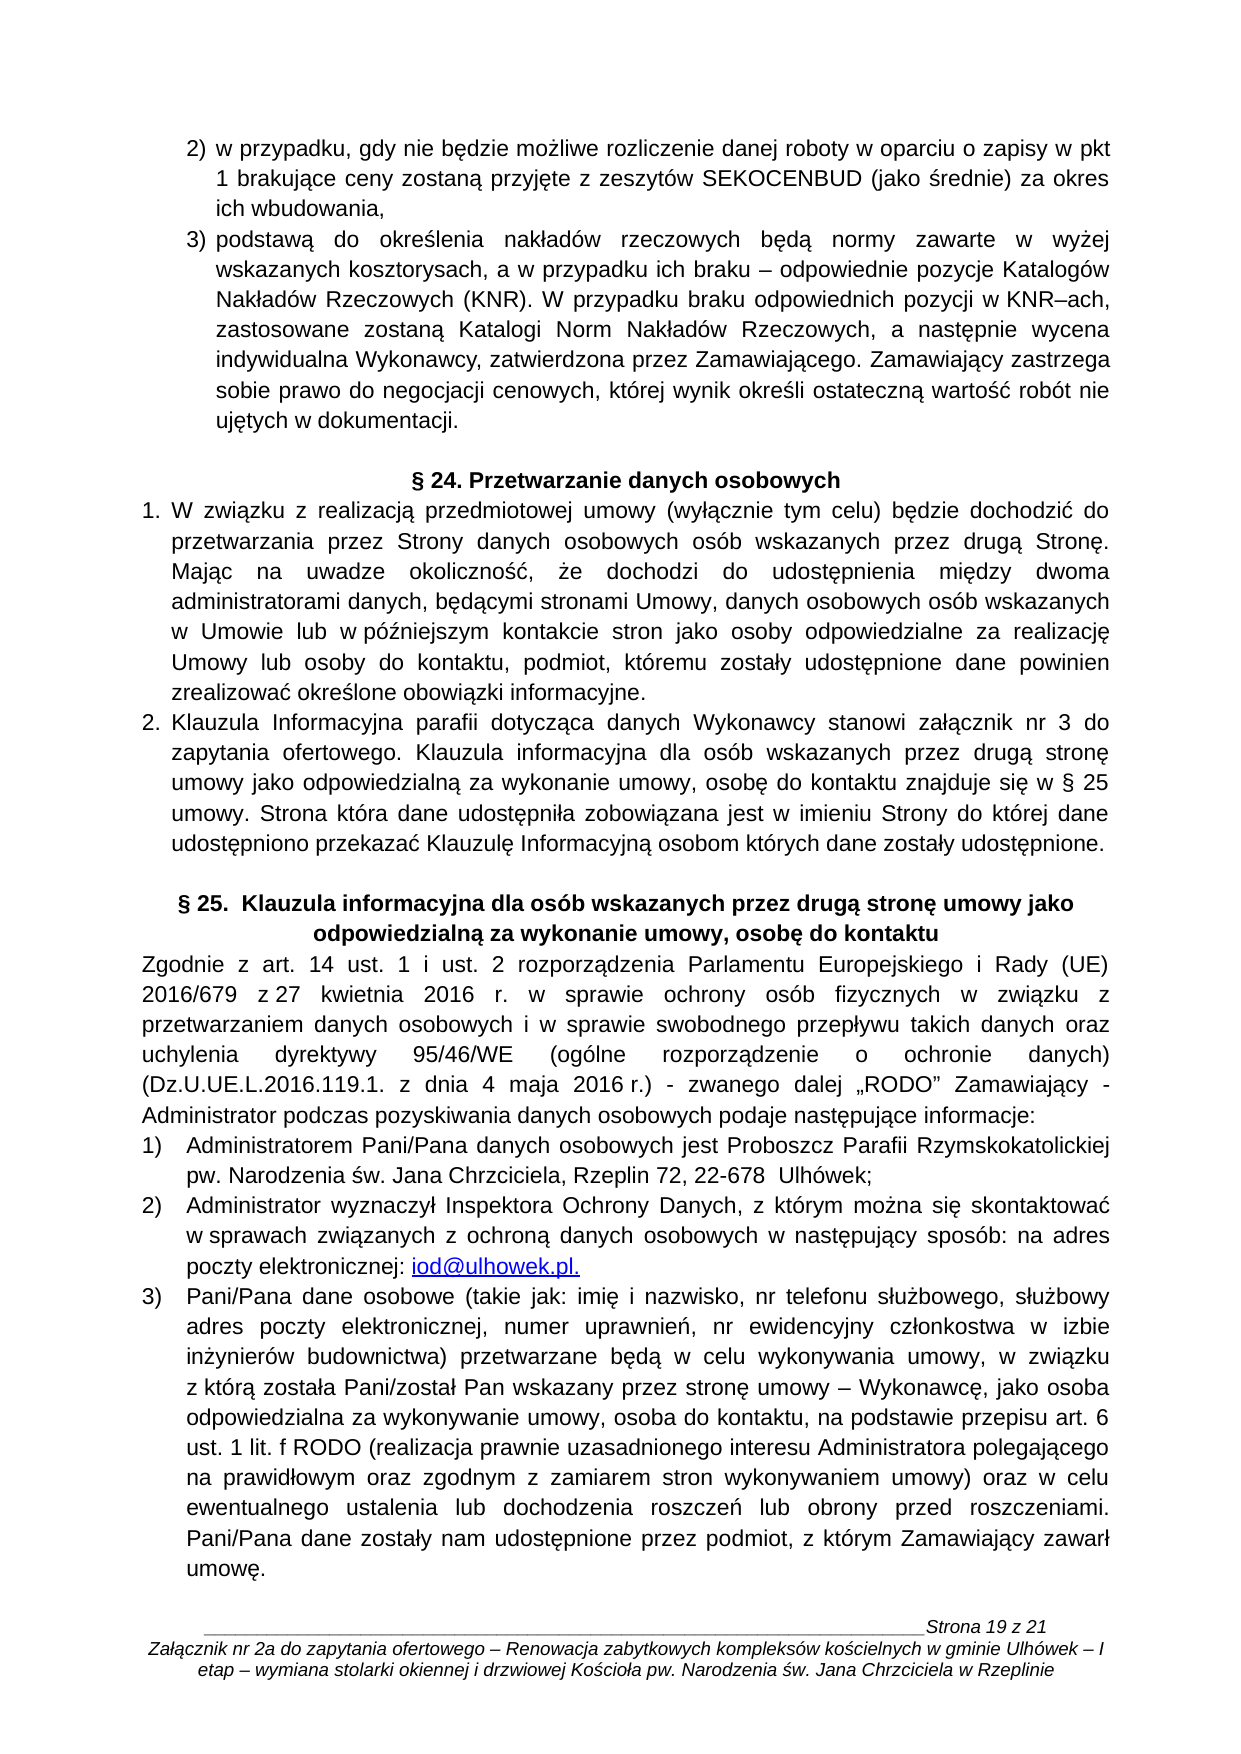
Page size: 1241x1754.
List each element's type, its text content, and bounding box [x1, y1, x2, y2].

text Zgodnie z art. 14 ust. 1 i ust. 2 rozporządzenia Parlamentu Europejskiego i Rady (UE) 2016/679 z 27 kwietnia 2016 r. w sprawie ochrony osób fizycznych w związku z przetwarzaniem danych osobowych i w sprawie swobodnego przepływu takich danych oraz uchylenia dyrektywy 95/46/WE (ogólne rozporządzenie o ochronie danych) (Dz.U.UE.L.2016.119.1. z dnia 4 maja 2016 r.) - zwanego dalej „RODO” Zamawiający - Administrator podczas pozyskiwania danych osobowych podaje następujące informacje: [142, 951, 1110, 1128]
list w przypadku, gdy nie będzie możliwe rozliczenie danej roboty w oparciu o zapisy w pkt 1 brakujące ceny zostaną przyjęte z zeszytów SEKOCENBUD (jako średnie) za okres ich wbudowania, [186, 135, 1110, 222]
list podstawą do określenia nakładów rzeczowych będą normy zawarte w wyżej wskazanych kosztorysach, a w przypadku ich braku – odpowiednie pozycje Katalogów Nakładów Rzeczowych (KNR). W przypadku braku odpowiednich pozycji w KNR–ach, zastosowane zostaną Katalogi Norm Nakładów Rzeczowych, a następnie wycena indywidualna Wykonawcy, zatwierdzona przez Zamawiającego. Zamawiający zastrzega sobie prawo do negocjacji cenowych, której wynik określi ostateczną wartość robót nie ujętych w dokumentacji. [186, 226, 1110, 433]
list Administrator wyznaczył Inspektora Ochrony Danych, z którym można się skontaktować w sprawach związanych z ochroną danych osobowych w następujący sposób: na adres poczty elektronicznej: iod@ulhowek.pl. [142, 1192, 1110, 1279]
list Administratorem Pani/Pana danych osobowych jest Proboszcz Parafii Rzymskokatolickiej pw. Narodzenia św. Jana Chrzciciela, Rzeplin 72, 22-678 Ulhówek; [142, 1132, 1110, 1188]
list W związku z realizacją przedmiotowej umowy (wyłącznie tym celu) będzie dochodzić do przetwarzania przez Strony danych osobowych osób wskazanych przez drugą Stronę. Mając na uwadze okoliczność, że dochodzi do udostępnienia między dwoma administratorami danych, będącymi stronami Umowy, danych osobowych osób wskazanych w Umowie lub w późniejszym kontakcie stron jako osoby odpowiedzialne za realizację Umowy lub osoby do kontaktu, podmiot, któremu zostały udostępnione dane powinien zrealizować określone obowiązki informacyjne. [142, 497, 1110, 705]
text § 25. Klauzula informacyjna dla osób wskazanych przez drugą stronę umowy jako odpowiedzialną za wykonanie umowy, osobę do kontaktu [142, 890, 1110, 947]
text § 24. Przetwarzanie danych osobowych [142, 467, 1110, 493]
list Pani/Pana dane osobowe (takie jak: imię i nazwisko, nr telefonu służbowego, służbowy adres poczty elektronicznej, numer uprawnień, nr ewidencyjny członkostwa w izbie inżynierów budownictwa) przetwarzane będą w celu wykonywania umowy, w związku z którą została Pani/został Pan wskazany przez stronę umowy – Wykonawcę, jako osoba odpowiedzialna za wykonywanie umowy, osoba do kontaktu, na podstawie przepisu art. 6 ust. 1 lit. f RODO (realizacja prawnie uzasadnionego interesu Administratora polegającego na prawidłowym oraz zgodnym z zamiarem stron wykonywaniem umowy) oraz w celu ewentualnego ustalenia lub dochodzenia roszczeń lub obrony przed roszczeniami. Pani/Pana dane zostały nam udostępnione przez podmiot, z którym Zamawiający zawarł umowę. [142, 1283, 1110, 1581]
list Klauzula Informacyjna parafii dotycząca danych Wykonawcy stanowi załącznik nr 3 do zapytania ofertowego. Klauzula informacyjna dla osób wskazanych przez drugą stronę umowy jako odpowiedzialną za wykonanie umowy, osobę do kontaktu znajduje się w § 25 umowy. Strona która dane udostępniła zobowiązana jest w imieniu Strony do której dane udostępniono przekazać Klauzulę Informacyjną osobom których dane zostały udostępnione. [142, 709, 1110, 856]
